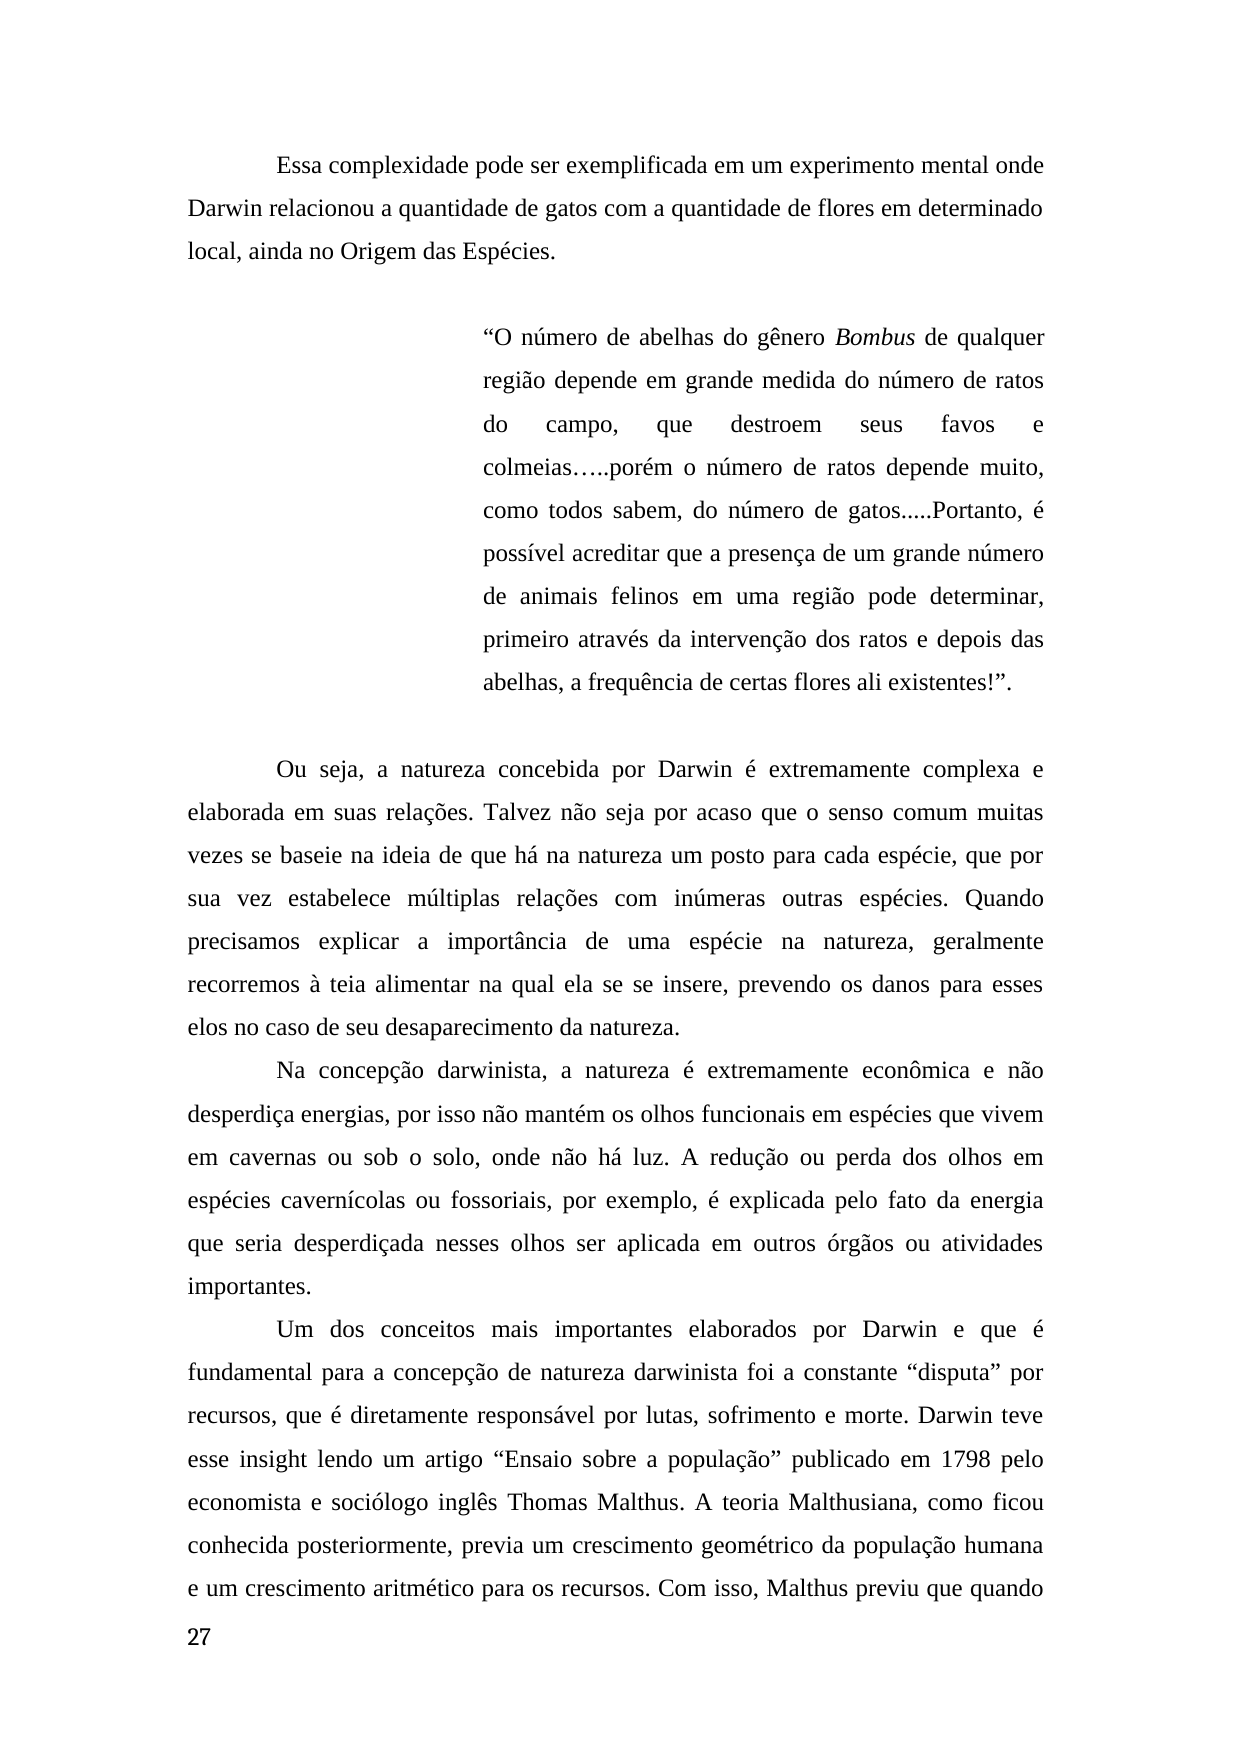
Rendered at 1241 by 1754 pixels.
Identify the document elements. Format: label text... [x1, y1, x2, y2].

text “O número de abelhas do gênero Bombus de qualquer região depende em grande medida do número de ratos do campo, que destroem seus favos e colmeias…..porém o número de ratos depende muito, como todos sabem, do número de gatos.....Portanto, é possível acreditar que a presença de um grande número de animais felinos em uma região pode determinar, primeiro através da intervenção dos ratos e depois das abelhas, a frequência de certas flores ali existentes!”. [483, 322, 1044, 696]
text Ou seja, a natureza concebida por Darwin é extremamente complexa e elaborada em suas relações. Talvez não seja por acaso que o senso comum muitas vezes se baseie na ideia de que há na natureza um posto para cada espécie, que por sua vez estabelece múltiplas relações com inúmeras outras espécies. Quando precisamos explicar a importância de uma espécie na natureza, geralmente recorremos à teia alimentar na qual ela se se insere, prevendo os danos para esses elos no caso de seu desaparecimento da natureza. [187, 754, 1044, 1041]
text Essa complexidade pode ser exemplificada em um experimento mental onde Darwin relacionou a quantidade de gatos com a quantidade de flores em determinado local, ainda no Origem das Espécies. [187, 150, 1044, 265]
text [187, 1314, 1044, 1602]
text Na concepção darwinista, a natureza é extremamente econômica e não desperdiça energias, por isso não mantém os olhos funcionais em espécies que vivem em cavernas ou sob o solo, onde não há luz. A redução ou perda dos olhos em espécies cavernícolas ou fossoriais, por exemplo, é explicada pelo fato da energia que seria desperdiçada nesses olhos ser aplicada em outros órgãos ou atividades importantes. [187, 1056, 1044, 1300]
